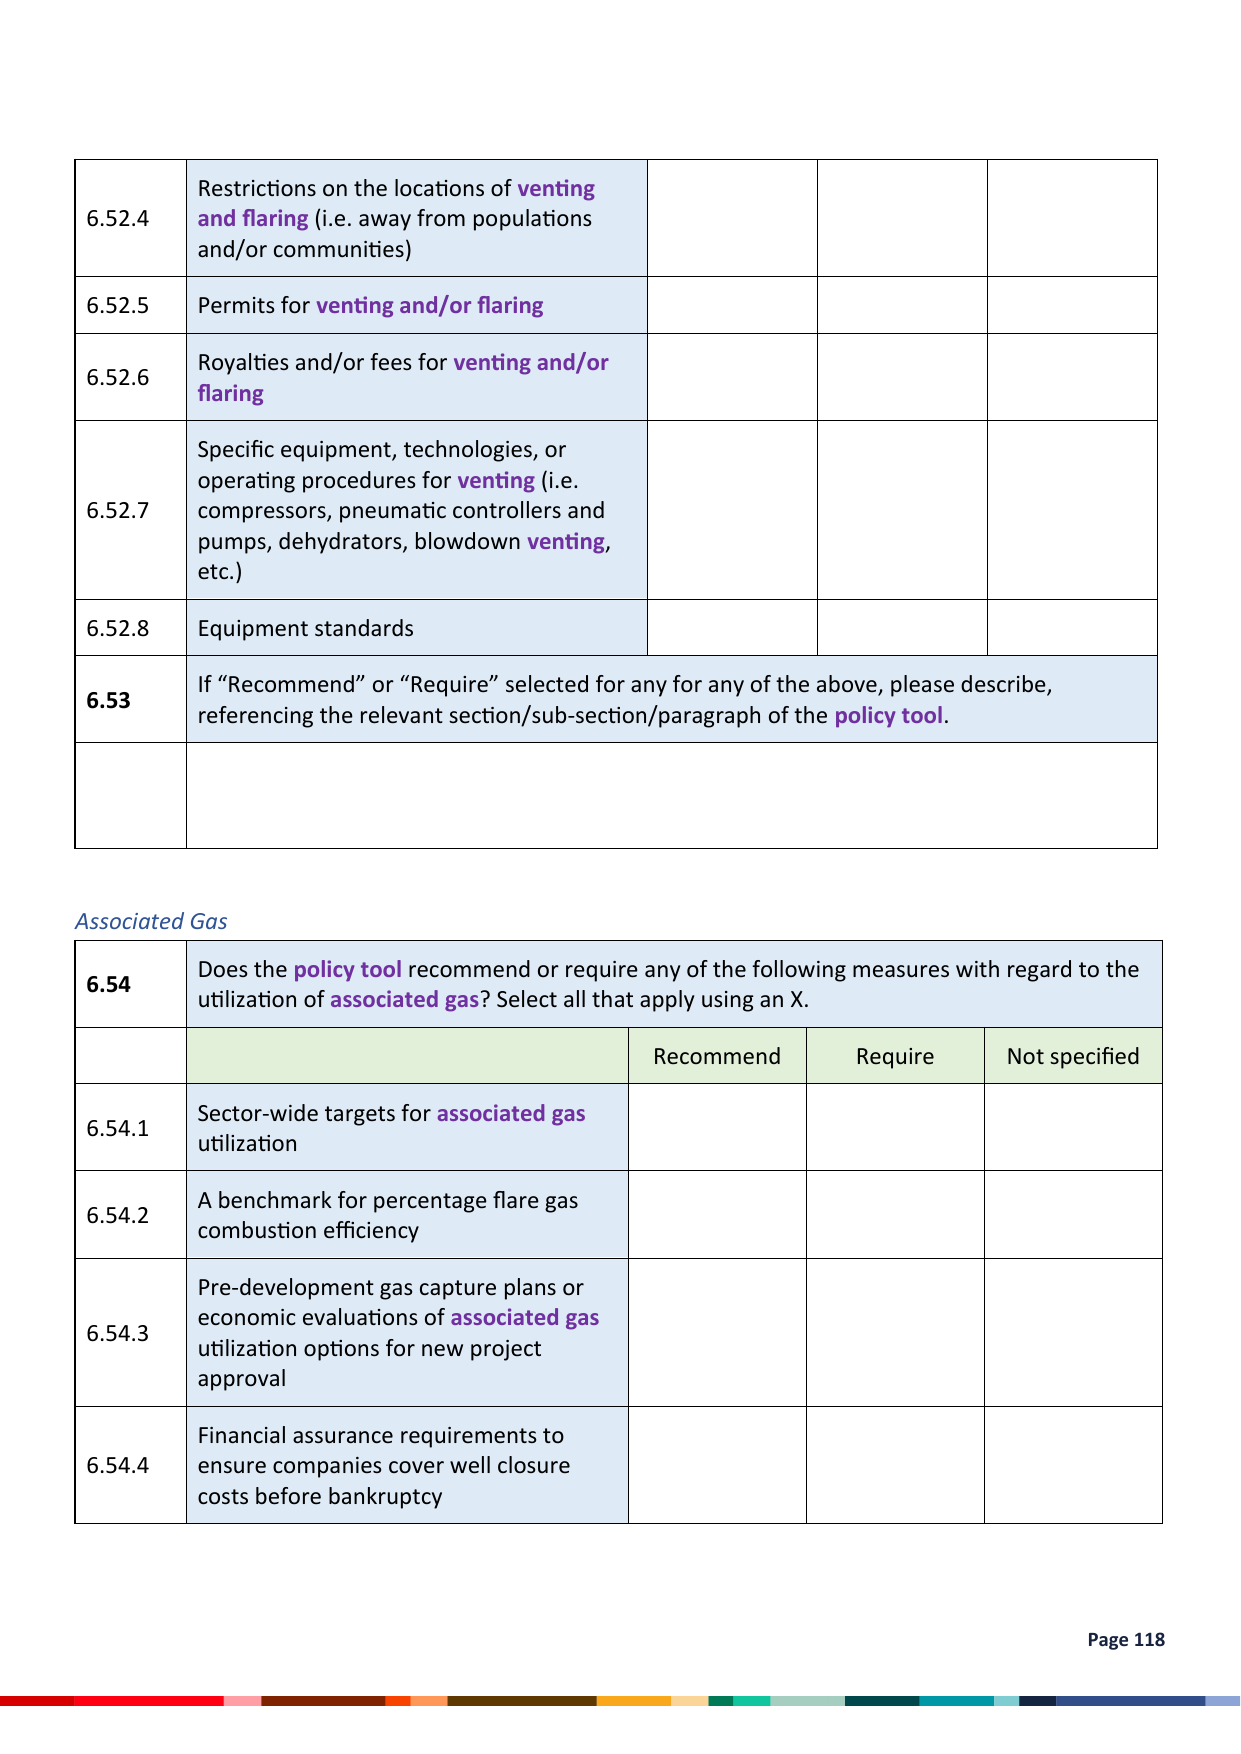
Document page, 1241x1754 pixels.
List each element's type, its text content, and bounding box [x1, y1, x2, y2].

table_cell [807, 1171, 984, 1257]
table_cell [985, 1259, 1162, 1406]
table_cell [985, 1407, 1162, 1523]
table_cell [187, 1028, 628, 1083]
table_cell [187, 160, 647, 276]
picture [0, 1696, 1241, 1706]
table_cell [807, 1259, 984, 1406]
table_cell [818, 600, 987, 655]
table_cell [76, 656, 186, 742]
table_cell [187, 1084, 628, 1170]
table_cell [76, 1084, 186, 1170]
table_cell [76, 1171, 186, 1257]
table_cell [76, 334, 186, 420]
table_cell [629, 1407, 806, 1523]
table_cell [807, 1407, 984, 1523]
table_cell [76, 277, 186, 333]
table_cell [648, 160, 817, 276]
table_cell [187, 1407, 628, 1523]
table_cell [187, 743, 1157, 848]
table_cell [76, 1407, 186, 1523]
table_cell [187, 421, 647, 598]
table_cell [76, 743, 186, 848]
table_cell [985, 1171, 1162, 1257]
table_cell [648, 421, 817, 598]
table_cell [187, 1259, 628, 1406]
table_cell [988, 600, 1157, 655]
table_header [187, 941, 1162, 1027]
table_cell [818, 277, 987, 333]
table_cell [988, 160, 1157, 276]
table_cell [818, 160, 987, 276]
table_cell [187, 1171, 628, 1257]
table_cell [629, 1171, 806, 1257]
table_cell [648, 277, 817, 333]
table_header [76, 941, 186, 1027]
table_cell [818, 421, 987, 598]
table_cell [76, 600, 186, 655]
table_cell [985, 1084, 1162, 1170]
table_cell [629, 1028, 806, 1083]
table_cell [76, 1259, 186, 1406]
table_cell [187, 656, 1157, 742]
subtitle Associated Gas [75, 905, 1165, 935]
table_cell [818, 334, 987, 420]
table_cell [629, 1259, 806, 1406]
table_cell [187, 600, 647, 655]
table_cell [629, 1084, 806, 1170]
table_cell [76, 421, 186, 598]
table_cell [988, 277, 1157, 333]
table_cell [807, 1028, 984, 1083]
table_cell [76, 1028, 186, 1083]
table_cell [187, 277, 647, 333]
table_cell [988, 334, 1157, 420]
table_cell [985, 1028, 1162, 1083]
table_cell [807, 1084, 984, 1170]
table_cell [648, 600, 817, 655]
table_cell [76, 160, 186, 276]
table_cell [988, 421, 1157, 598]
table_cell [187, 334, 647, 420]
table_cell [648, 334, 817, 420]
